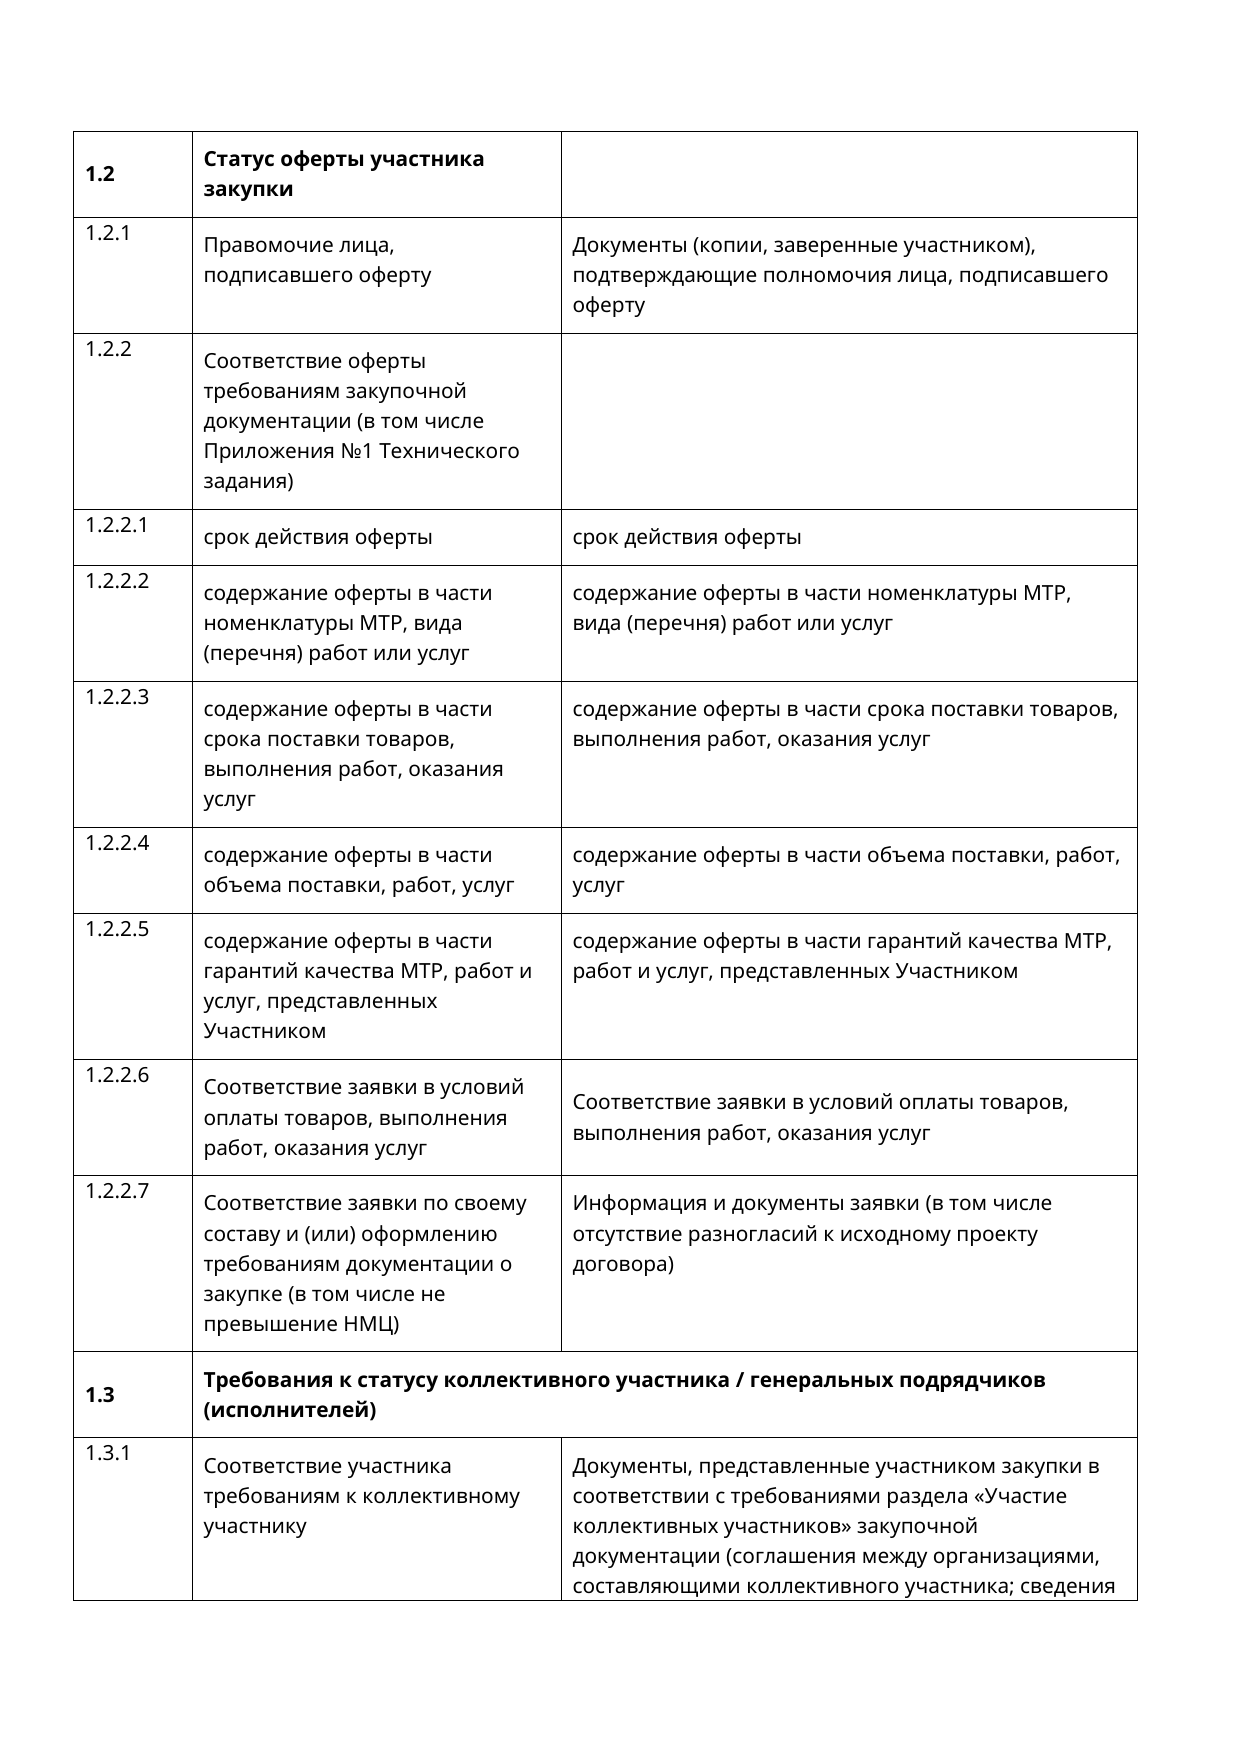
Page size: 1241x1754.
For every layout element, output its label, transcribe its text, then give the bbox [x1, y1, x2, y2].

table_cell 1.2.2.5 [74, 914, 192, 1059]
table_cell [562, 132, 1137, 217]
table_cell Соответствие заявки по своему составу и (или) оформлению требованиям документации о закупке (в том числе не превышение НМЦ) [193, 1176, 561, 1351]
table_cell 1.2.2.3 [74, 682, 192, 827]
table_cell Соответствие заявки в условий оплаты товаров, выполнения работ, оказания услуг [562, 1060, 1137, 1175]
table_cell Соответствие оферты требованиям закупочной документации (в том числе Приложения №1 Технического задания) [193, 334, 561, 509]
table_cell содержание оферты в части гарантий качества МТР, работ и услуг, представленных Участником [193, 914, 561, 1059]
table_cell содержание оферты в части объема поставки, работ, услуг [193, 828, 561, 913]
table_cell 1.2.2.6 [74, 1060, 192, 1175]
table_cell Статус оферты участника закупки [193, 132, 561, 217]
table_cell содержание оферты в части гарантий качества МТР, работ и услуг, представленных Участником [562, 914, 1137, 1059]
table_cell содержание оферты в части срока поставки товаров, выполнения работ, оказания услуг [193, 682, 561, 827]
table_cell 1.2.2 [74, 334, 192, 509]
table_cell Документы (копии, заверенные участником), подтверждающие полномочия лица, подписавшего оферту [562, 218, 1137, 333]
table_cell 1.2.2.7 [74, 1176, 192, 1351]
table_cell срок действия оферты [562, 510, 1137, 565]
table_cell [562, 334, 1137, 509]
table_cell содержание оферты в части срока поставки товаров, выполнения работ, оказания услуг [562, 682, 1137, 827]
table_cell 1.3.1 [74, 1438, 192, 1599]
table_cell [193, 1438, 561, 1599]
table_cell 1.2.2.1 [74, 510, 192, 565]
table_cell 1.2.2.4 [74, 828, 192, 913]
table_cell 1.2.2.2 [74, 566, 192, 681]
table_cell Информация и документы заявки (в том числе отсутствие разногласий к исходному проекту договора) [562, 1176, 1137, 1351]
table_cell Требования к статусу коллективного участника / генеральных подрядчиков (исполнителей) [193, 1352, 1137, 1437]
table_cell содержание оферты в части номенклатуры МТР, вида (перечня) работ или услуг [562, 566, 1137, 681]
table_cell содержание оферты в части объема поставки, работ, услуг [562, 828, 1137, 913]
table_cell 1.2 [74, 132, 192, 217]
table_cell содержание оферты в части номенклатуры МТР, вида (перечня) работ или услуг [193, 566, 561, 681]
table_cell 1.3 [74, 1352, 192, 1437]
table_cell Правомочие лица, подписавшего оферту [193, 218, 561, 333]
table_cell 1.2.1 [74, 218, 192, 333]
table_cell срок действия оферты [193, 510, 561, 565]
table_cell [562, 1438, 1137, 1599]
table_cell Соответствие заявки в условий оплаты товаров, выполнения работ, оказания услуг [193, 1060, 561, 1175]
